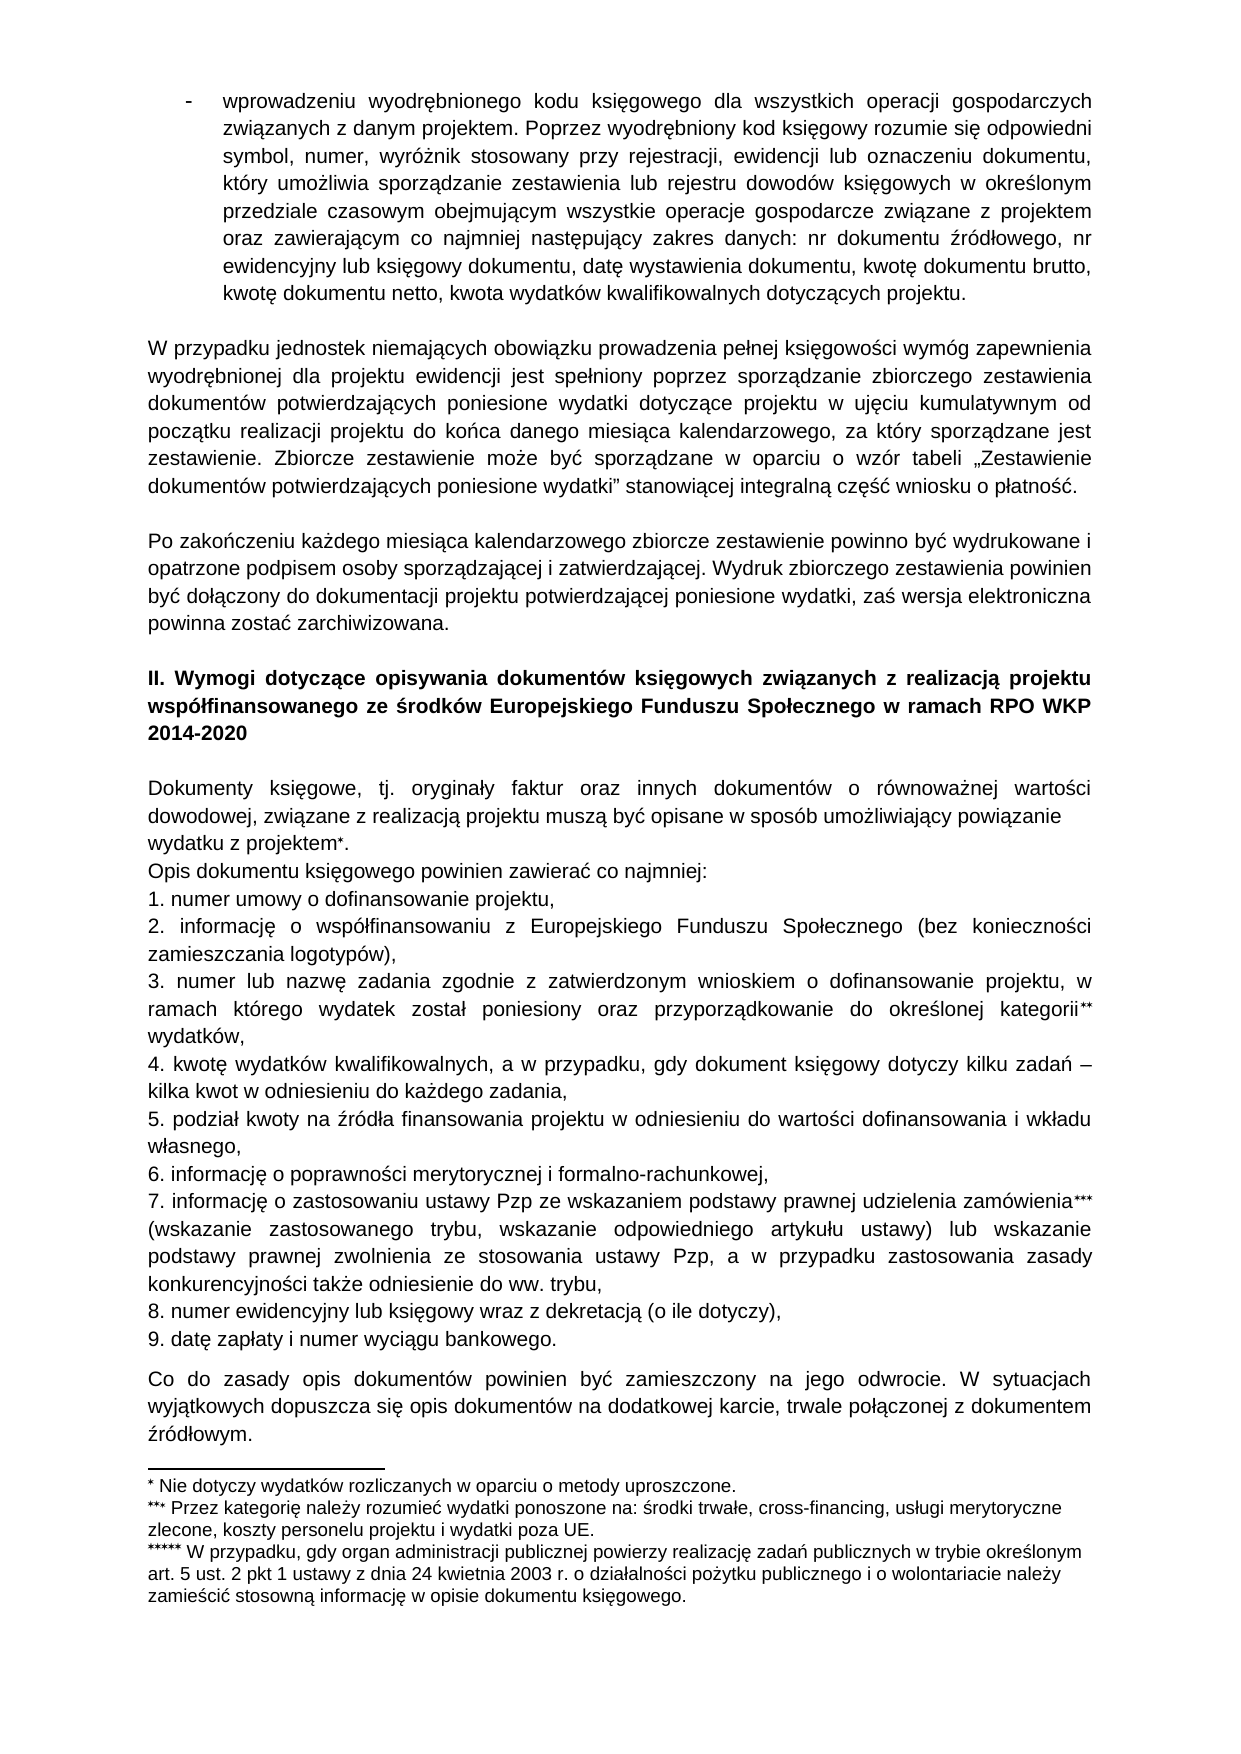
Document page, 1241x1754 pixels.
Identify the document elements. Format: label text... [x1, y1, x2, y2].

text 7. informację o zastosowaniu ustawy Pzp ze wskazaniem podstawy prawnej udzielenia zamówienia (wskazanie zastosowanego trybu, wskazanie odpowiedniego artykułu ustawy) lub wskazanie podstawy prawnej zwolnienia ze stosowania ustawy Pzp, a w przypadku zastosowania zasady konkurencyjności także odniesienie do ww. trybu, [148, 1189, 1093, 1296]
text 6. informację o poprawności merytorycznej i formalno-rachunkowej, [148, 1161, 1093, 1185]
text 3. numer lub nazwę zadania zgodnie z zatwierdzonym wnioskiem o dofinansowanie projektu, w ramach którego wydatek został poniesiony oraz przyporządkowanie do określonej kategorii wydatków, [148, 969, 1093, 1048]
text Opis dokumentu księgowego powinien zawierać co najmniej: [148, 859, 1093, 883]
text wydatku z projektem. [148, 831, 1093, 855]
text W przypadku jednostek niemających obowiązku prowadzenia pełnej księgowości wymóg zapewnienia wyodrębnionej dla projektu ewidencji jest spełniony poprzez sporządzanie zbiorczego zestawienia dokumentów potwierdzających poniesione wydatki dotyczące projektu w ujęciu kumulatywnym od początku realizacji projektu do końca danego miesiąca kalendarzowego, za który sporządzane jest zestawienie. Zbiorcze zestawienie może być sporządzane w oparciu o wzór tabeli „Zestawienie dokumentów potwierdzających poniesione wydatki” stanowiącej integralną część wniosku o płatność. [148, 336, 1093, 498]
text 8. numer ewidencyjny lub księgowy wraz z dekretacją (o ile dotyczy), [148, 1299, 1093, 1323]
text II. Wymogi dotyczące opisywania dokumentów księgowych związanych z realizacją projektu współfinansowanego ze środków Europejskiego Funduszu Społecznego w ramach RPO WKP 2014-2020 [148, 666, 1093, 745]
text Co do zasady opis dokumentów powinien być zamieszczony na jego odwrocie. W sytuacjach wyjątkowych dopuszcza się opis dokumentów na dodatkowej karcie, trwale połączonej z dokumentem źródłowym. [148, 1367, 1093, 1446]
text 1. numer umowy o dofinansowanie projektu, [148, 886, 1093, 910]
text Po zakończeniu każdego miesiąca kalendarzowego zbiorcze zestawienie powinno być wydrukowane i opatrzone podpisem osoby sporządzającej i zatwierdzającej. Wydruk zbiorczego zestawienia powinien być dołączony do dokumentacji projektu potwierdzającej poniesione wydatki, zaś wersja elektroniczna powinna zostać zarchiwizowana. [148, 529, 1093, 635]
text Dokumenty księgowe, tj. oryginały faktur oraz innych dokumentów o równoważnej wartości dowodowej, związane z realizacją projektu muszą być opisane w sposób umożliwiający powiązanie [148, 776, 1093, 828]
text 2. informację o współfinansowaniu z Europejskiego Funduszu Społecznego (bez konieczności zamieszczania logotypów), [148, 914, 1093, 965]
list wprowadzeniu wyodrębnionego kodu księgowego dla wszystkich operacji gospodarczych związanych z danym projektem. Poprzez wyodrębniony kod księgowy rozumie się odpowiedni symbol, numer, wyróżnik stosowany przy rejestracji, ewidencji lub oznaczeniu dokumentu, który umożliwia sporządzanie zestawienia lub rejestru dowodów księgowych w określonym przedziale czasowym obejmującym wszystkie operacje gospodarcze związane z projektem oraz zawierającym co najmniej następujący zakres danych: nr dokumentu źródłowego, nr ewidencyjny lub księgowy dokumentu, datę wystawienia dokumentu, kwotę dokumentu brutto, kwotę dokumentu netto, kwota wydatków kwalifikowalnych dotyczących projektu. [185, 89, 1093, 305]
text 9. datę zapłaty i numer wyciągu bankowego. [148, 1327, 1093, 1351]
text 4. kwotę wydatków kwalifikowalnych, a w przypadku, gdy dokument księgowy dotyczy kilku zadań – kilka kwot w odniesieniu do każdego zadania, [148, 1051, 1093, 1103]
text 5. podział kwoty na źródła finansowania projektu w odniesieniu do wartości dofinansowania i wkładu własnego, [148, 1106, 1093, 1158]
